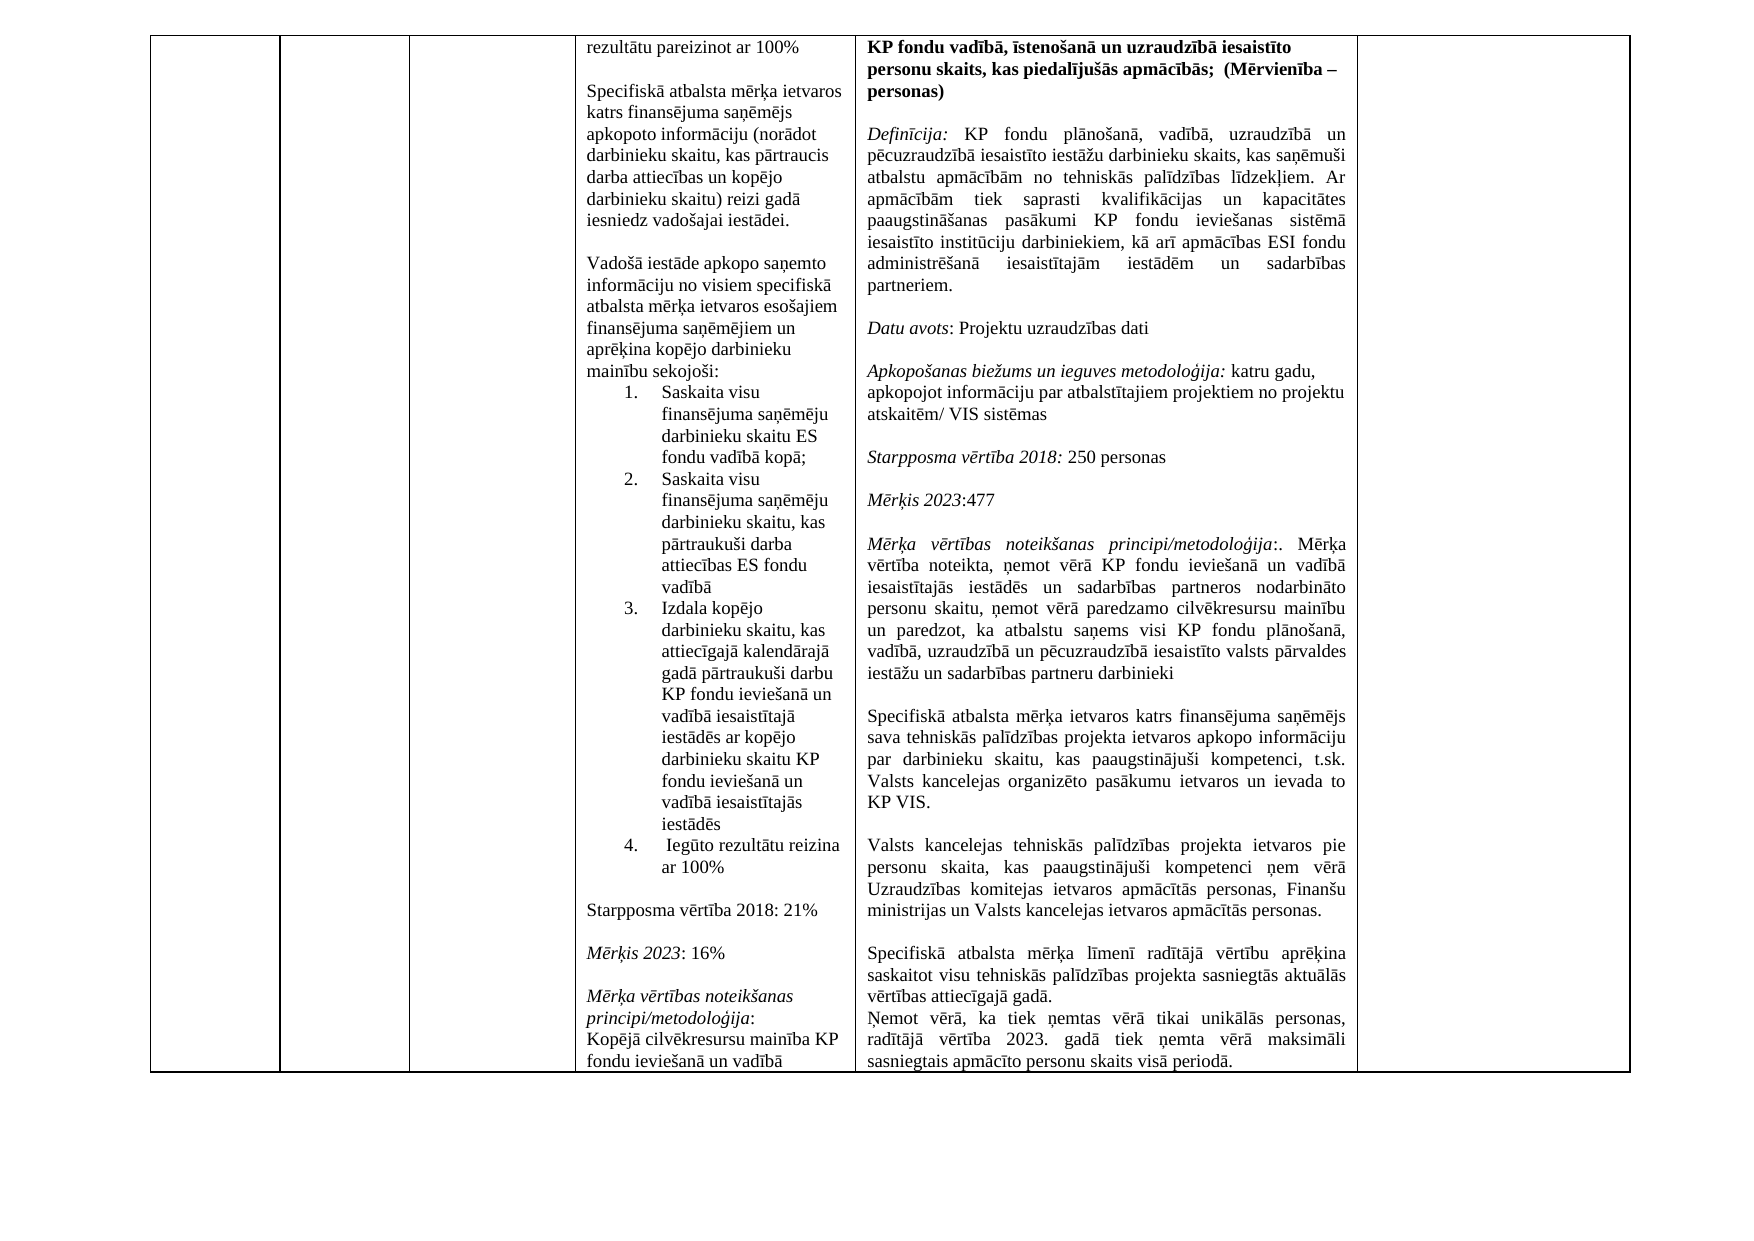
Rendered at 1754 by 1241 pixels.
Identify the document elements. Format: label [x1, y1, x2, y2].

table_cell [281, 36, 409, 1071]
table_cell [1358, 36, 1629, 1071]
table_cell [151, 36, 279, 1071]
table_cell [576, 36, 855, 1071]
table_cell [410, 36, 575, 1071]
table_cell [856, 36, 1357, 1071]
